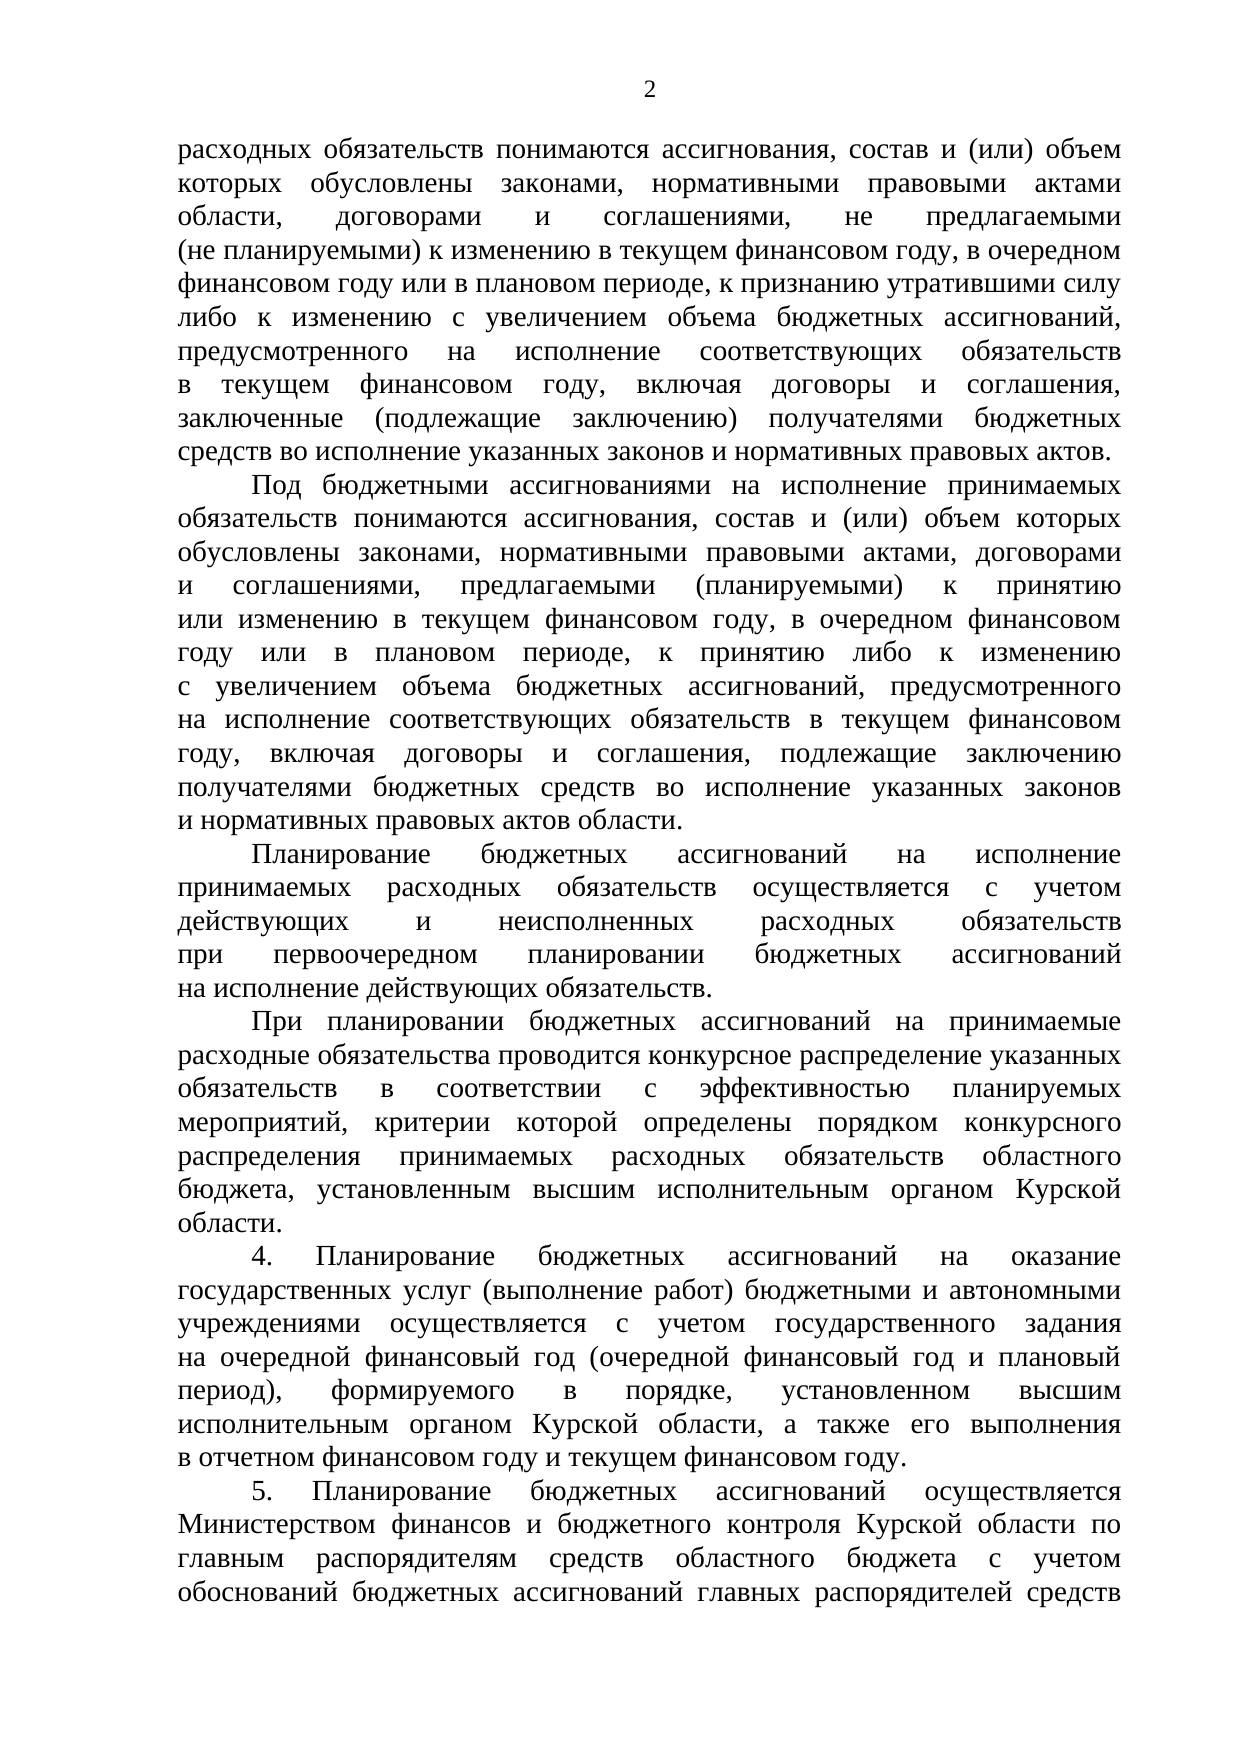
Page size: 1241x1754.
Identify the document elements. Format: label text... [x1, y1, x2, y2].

text Под бюджетными ассигнованиями на исполнение принимаемых обязательств понимаются ассигнования, состав и (или) объем которых обусловлены законами, нормативными правовыми актами, договорами и соглашениями, предлагаемыми (планируемыми) к принятию или изменению в текущем финансовом году, в очередном финансовом году или в плановом периоде, к принятию либо к изменению с увеличением объема бюджетных ассигнований, предусмотренного на исполнение соответствующих обязательств в текущем финансовом году, включая договоры и соглашения, подлежащие заключению получателями бюджетных средств во исполнение указанных законов и нормативных правовых актов области. [177, 467, 1122, 836]
text При планировании бюджетных ассигнований на принимаемые расходные обязательства проводится конкурсное распределение указанных обязательств в соответствии с эффективностью планируемых мероприятий, критерии которой определены порядком конкурсного распределения принимаемых расходных обязательств областного бюджета, установленным высшим исполнительным органом Курской области. [177, 1003, 1122, 1238]
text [177, 1473, 1122, 1607]
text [177, 131, 1122, 467]
text 4. Планирование бюджетных ассигнований на оказание государственных услуг (выполнение работ) бюджетными и автономными учреждениями осуществляется с учетом государственного задания на очередной финансовый год (очередной финансовый год и плановый период), формируемого в порядке, установленном высшим исполнительным органом Курской области, а также его выполнения в отчетном финансовом году и текущем финансовом году. [177, 1238, 1122, 1473]
text Планирование бюджетных ассигнований на исполнение принимаемых расходных обязательств осуществляется с учетом действующих и неисполненных расходных обязательств при первоочередном планировании бюджетных ассигнований на исполнение действующих обязательств. [177, 836, 1122, 1003]
